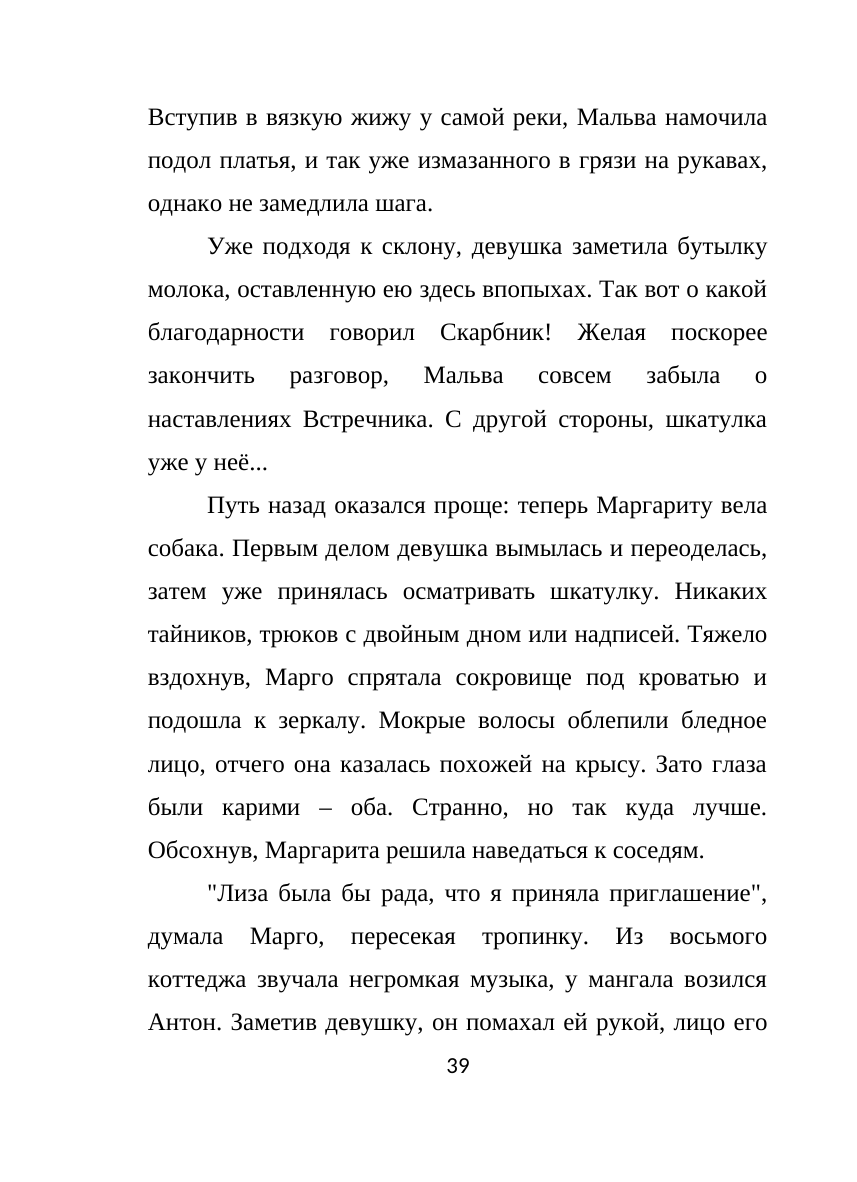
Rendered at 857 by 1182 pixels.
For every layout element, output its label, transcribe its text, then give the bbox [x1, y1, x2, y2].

text Уже подходя к склону, девушка заметила бутылку молока, оставленную ею здесь впопыхах. Так вот о какой благодарности говорил Скарбник! Желая поскорее закончить разговор, Мальва совсем забыла о наставлениях Встречника. С другой стороны, шкатулка уже у неё... [148, 231, 768, 476]
text Путь назад оказался проще: теперь Маргариту вела собака. Первым делом девушка вымылась и переоделась, затем уже принялась осматривать шкатулку. Никаких тайников, трюков с двойным дном или надписей. Тяжело вздохнув, Марго спрятала сокровище под кроватью и подошла к зеркалу. Мокрые волосы облепили бледное лицо, отчего она казалась похожей на крысу. Зато глаза были карими – оба. Странно, но так куда лучше. Обсохнув, Маргарита решила наведаться к соседям. [148, 490, 768, 864]
